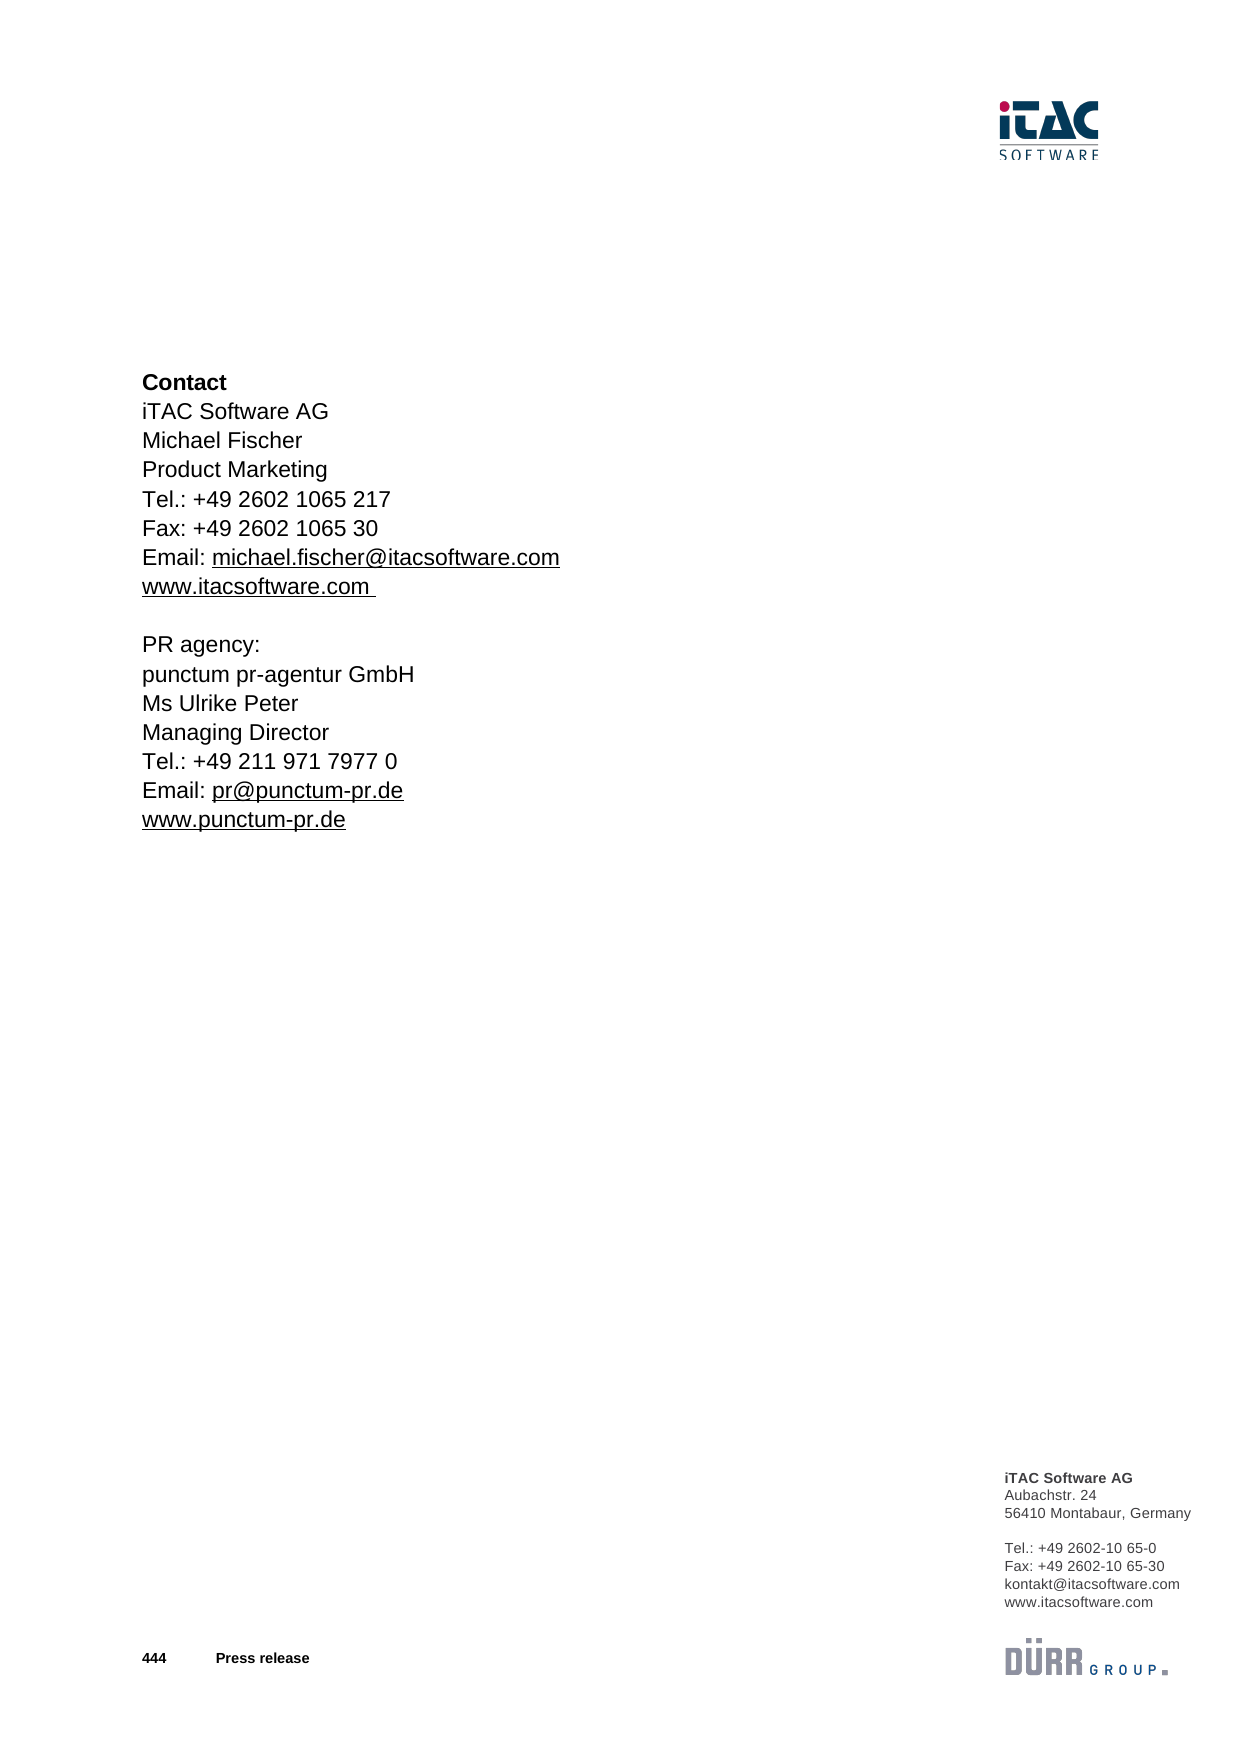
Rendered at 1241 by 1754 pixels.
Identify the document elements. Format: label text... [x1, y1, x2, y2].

text iTAC Software AG [142, 395, 951, 424]
text Contact [142, 366, 951, 395]
text Tel.: +49 211 971 7977 0 [142, 745, 951, 774]
text Fax: +49 2602 1065 30 [142, 512, 951, 541]
text Tel.: +49 2602 1065 217 [142, 483, 951, 512]
text Managing Director [142, 716, 951, 745]
text Michael Fischer [142, 424, 951, 454]
text www.itacsoftware.com [142, 570, 951, 599]
text Email: pr@punctum-pr.de [142, 774, 951, 804]
text www.punctum-pr.de [142, 804, 951, 833]
text Product Marketing [142, 454, 951, 483]
text PR agency: [142, 629, 951, 658]
text Email: michael.fischer@itacsoftware.com [142, 541, 951, 570]
text Ms Ulrike Peter [142, 687, 951, 716]
text punctum pr-agentur GmbH [142, 658, 951, 687]
